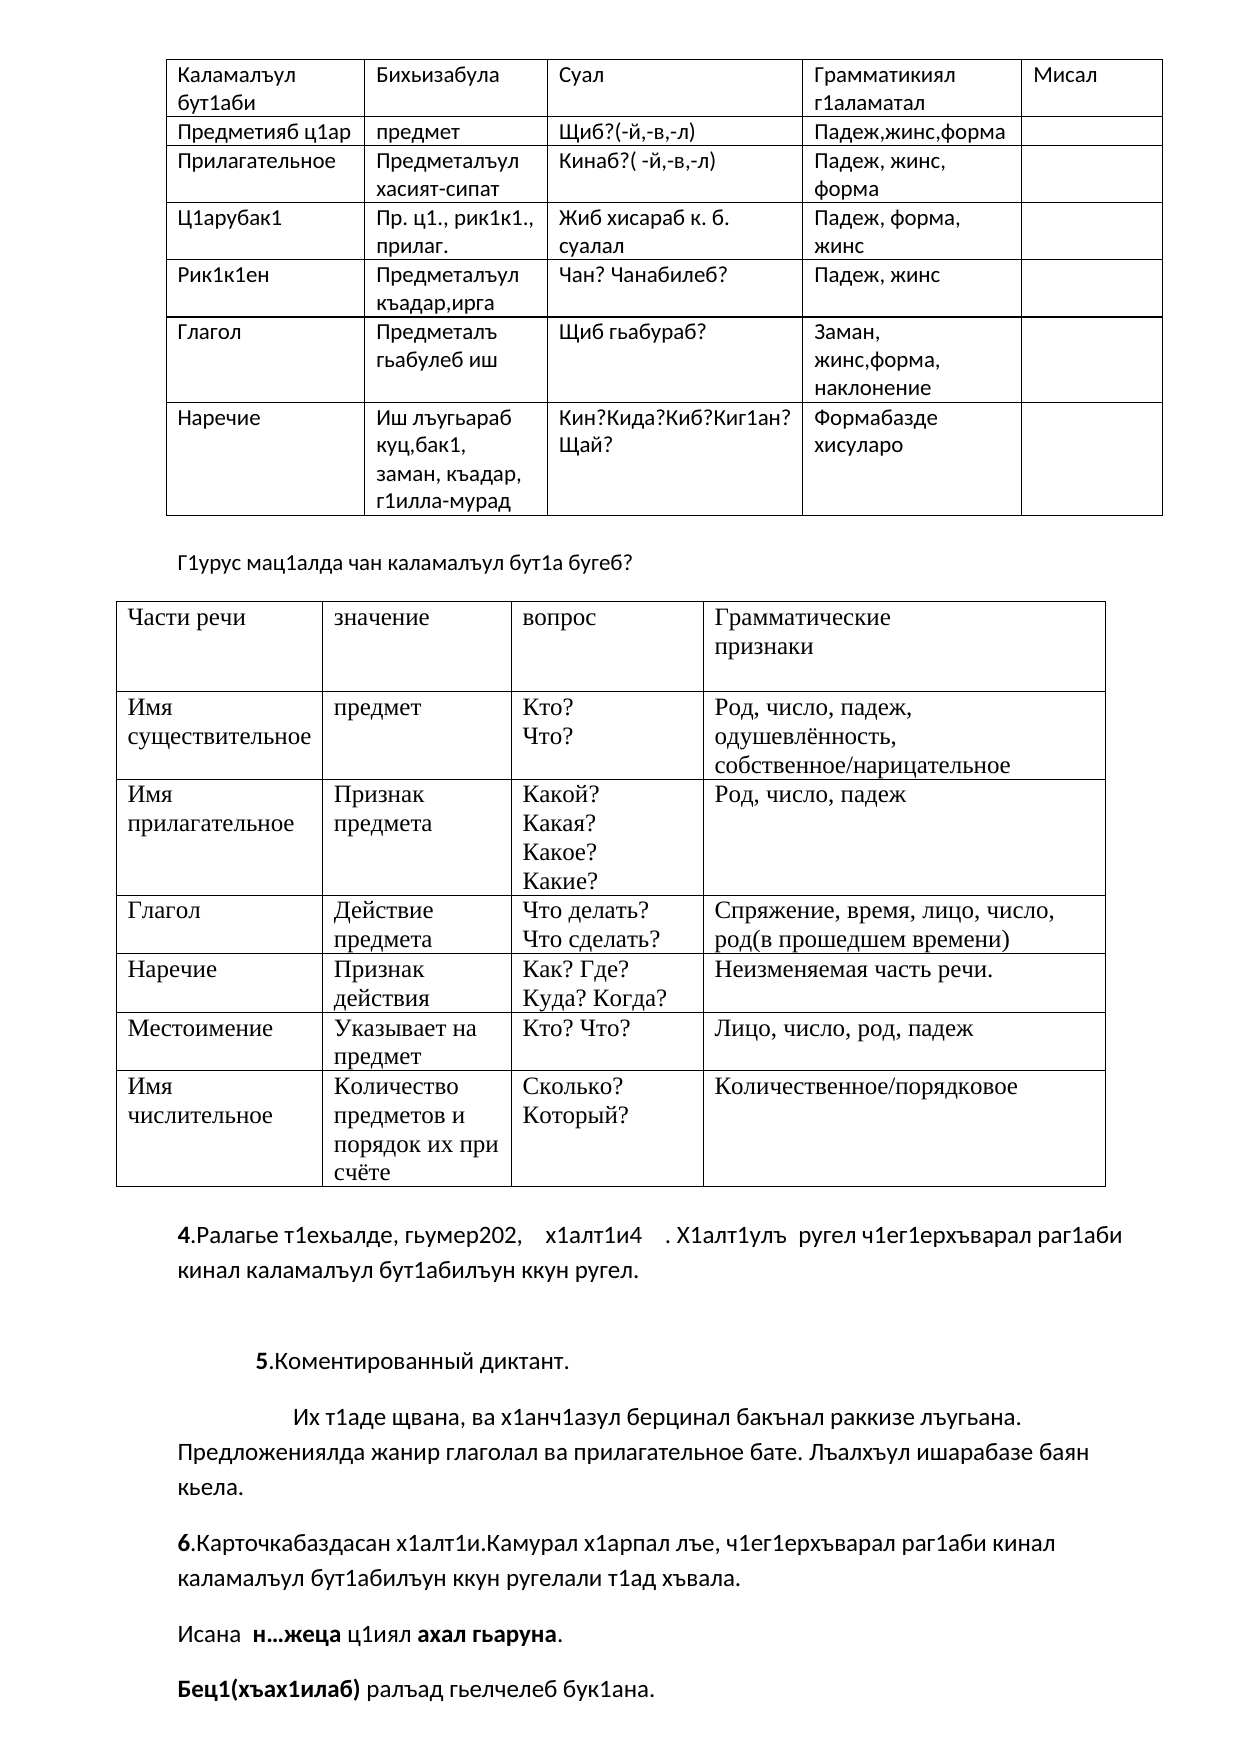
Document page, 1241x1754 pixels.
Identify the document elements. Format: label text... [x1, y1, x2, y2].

table_cell Глагол [167, 318, 364, 402]
list 4.Ралагье т1ехьалде, гьумер202, х1алт1и4 . Х1алт1улъ ругел ч1ег1ерхъварал раг1аби кинал каламалъул бут1абилъун ккун ругел. [177, 1219, 1152, 1285]
text 6.Карточкабаздасан х1алт1и.Камурал х1арпал лъе, ч1ег1ерхъварал раг1аби кинал каламалъул бут1абилъун ккун ругелали т1ад хъвала. [177, 1527, 1152, 1592]
table_header Грамматикиял г1аламатал [803, 60, 1021, 116]
table_cell Лицо, число, род, падеж [704, 1013, 1105, 1070]
table_cell Падеж, форма, жинс [803, 203, 1021, 259]
table_cell предмет [323, 692, 511, 778]
table_cell Признак действия [323, 954, 511, 1012]
table_cell Кто? Что? [512, 1013, 703, 1070]
table_cell Предметияб ц1ар [167, 117, 364, 145]
table_cell Какой? Какая? Какое? Какие? [512, 780, 703, 894]
text Исана н…жеца ц1иял ахал гьаруна. [177, 1618, 1152, 1648]
table_cell Имя числительное [117, 1071, 322, 1186]
table_header Грамматические признаки [704, 602, 1105, 691]
table_cell Кто? Что? [512, 692, 703, 778]
table_header Суал [548, 60, 802, 116]
table_cell Имя прилагательное [117, 780, 322, 894]
table_cell Рик1к1ен [167, 260, 364, 316]
table_cell Прилагательное [167, 146, 364, 202]
table_cell Жиб хисараб к. б. суалал [548, 203, 802, 259]
list Предложениялда жанир глаголал ва прилагательное бате. Лъалхъул ишарабазе баян кьела. [177, 1436, 1152, 1502]
table_cell Чан? Чанабилеб? [548, 260, 802, 316]
table_cell Заман, жинс,форма, наклонение [803, 318, 1021, 402]
table_cell Предметалъ гьабулеб иш [365, 318, 547, 402]
table_cell Кин?Кида?Киб?Киг1ан? Щай? [548, 403, 802, 515]
table_cell Количество предметов и порядок их при счёте [323, 1071, 511, 1186]
table_cell Падеж, жинс, форма [803, 146, 1021, 202]
table_cell [1022, 403, 1162, 515]
table_cell Имя существительное [117, 692, 322, 778]
table_cell Иш лъугьараб куц,бак1, заман, къадар, г1илла-мурад [365, 403, 547, 515]
table_cell предмет [365, 117, 547, 145]
table_cell [1022, 260, 1162, 316]
table_cell Признак предмета [323, 780, 511, 894]
table_cell Пр. ц1., рик1к1., прилаг. [365, 203, 547, 259]
table_header значение [323, 602, 511, 691]
table_header Мисал [1022, 60, 1162, 116]
table_cell Глагол [117, 896, 322, 953]
table_cell Наречие [167, 403, 364, 515]
table_cell [1022, 318, 1162, 402]
table_cell Неизменяемая часть речи. [704, 954, 1105, 1012]
text 5.Коментированный диктант. [255, 1345, 1152, 1376]
table_cell Спряжение, время, лицо, число, род(в прошедшем времени) [704, 896, 1105, 953]
table_cell Кинаб?( -й,-в,-л) [548, 146, 802, 202]
text Бец1(хъах1илаб) ралъад гьелчелеб бук1ана. [177, 1673, 1152, 1704]
list Их т1аде щвана, ва х1анч1азул берцинал бакънал раккизе лъугьана. [293, 1401, 1152, 1432]
table_cell Щиб гьабураб? [548, 318, 802, 402]
table_cell Род, число, падеж [704, 780, 1105, 894]
table_cell Предметалъул хасият-сипат [365, 146, 547, 202]
table_header Каламалъул бут1аби [167, 60, 364, 116]
list Г1урус мац1алда чан каламалъул бут1а бугеб? [177, 548, 1152, 576]
table_cell Род, число, падеж, одушевлённость, собственное/нарицательное [704, 692, 1105, 778]
table_cell Количественное/порядковое [704, 1071, 1105, 1186]
table_cell Что делать? Что сделать? [512, 896, 703, 953]
table_cell Формабазде хисуларо [803, 403, 1021, 515]
table_cell Как? Где? Куда? Когда? [512, 954, 703, 1012]
table_cell Падеж,жинс,форма [803, 117, 1021, 145]
table_cell Щиб?(-й,-в,-л) [548, 117, 802, 145]
table_cell Падеж, жинс [803, 260, 1021, 316]
table_header Бихьизабула [365, 60, 547, 116]
table_cell Предметалъул къадар,ирга [365, 260, 547, 316]
table_cell [1022, 203, 1162, 259]
table_cell Сколько? Который? [512, 1071, 703, 1186]
table_cell Указывает на предмет [323, 1013, 511, 1070]
table_cell Действие предмета [323, 896, 511, 953]
table_cell Наречие [117, 954, 322, 1012]
table_header вопрос [512, 602, 703, 691]
table_cell Ц1арубак1 [167, 203, 364, 259]
table_cell [1022, 146, 1162, 202]
table_cell [1022, 117, 1162, 145]
table_cell Местоимение [117, 1013, 322, 1070]
table_header Части речи [117, 602, 322, 691]
